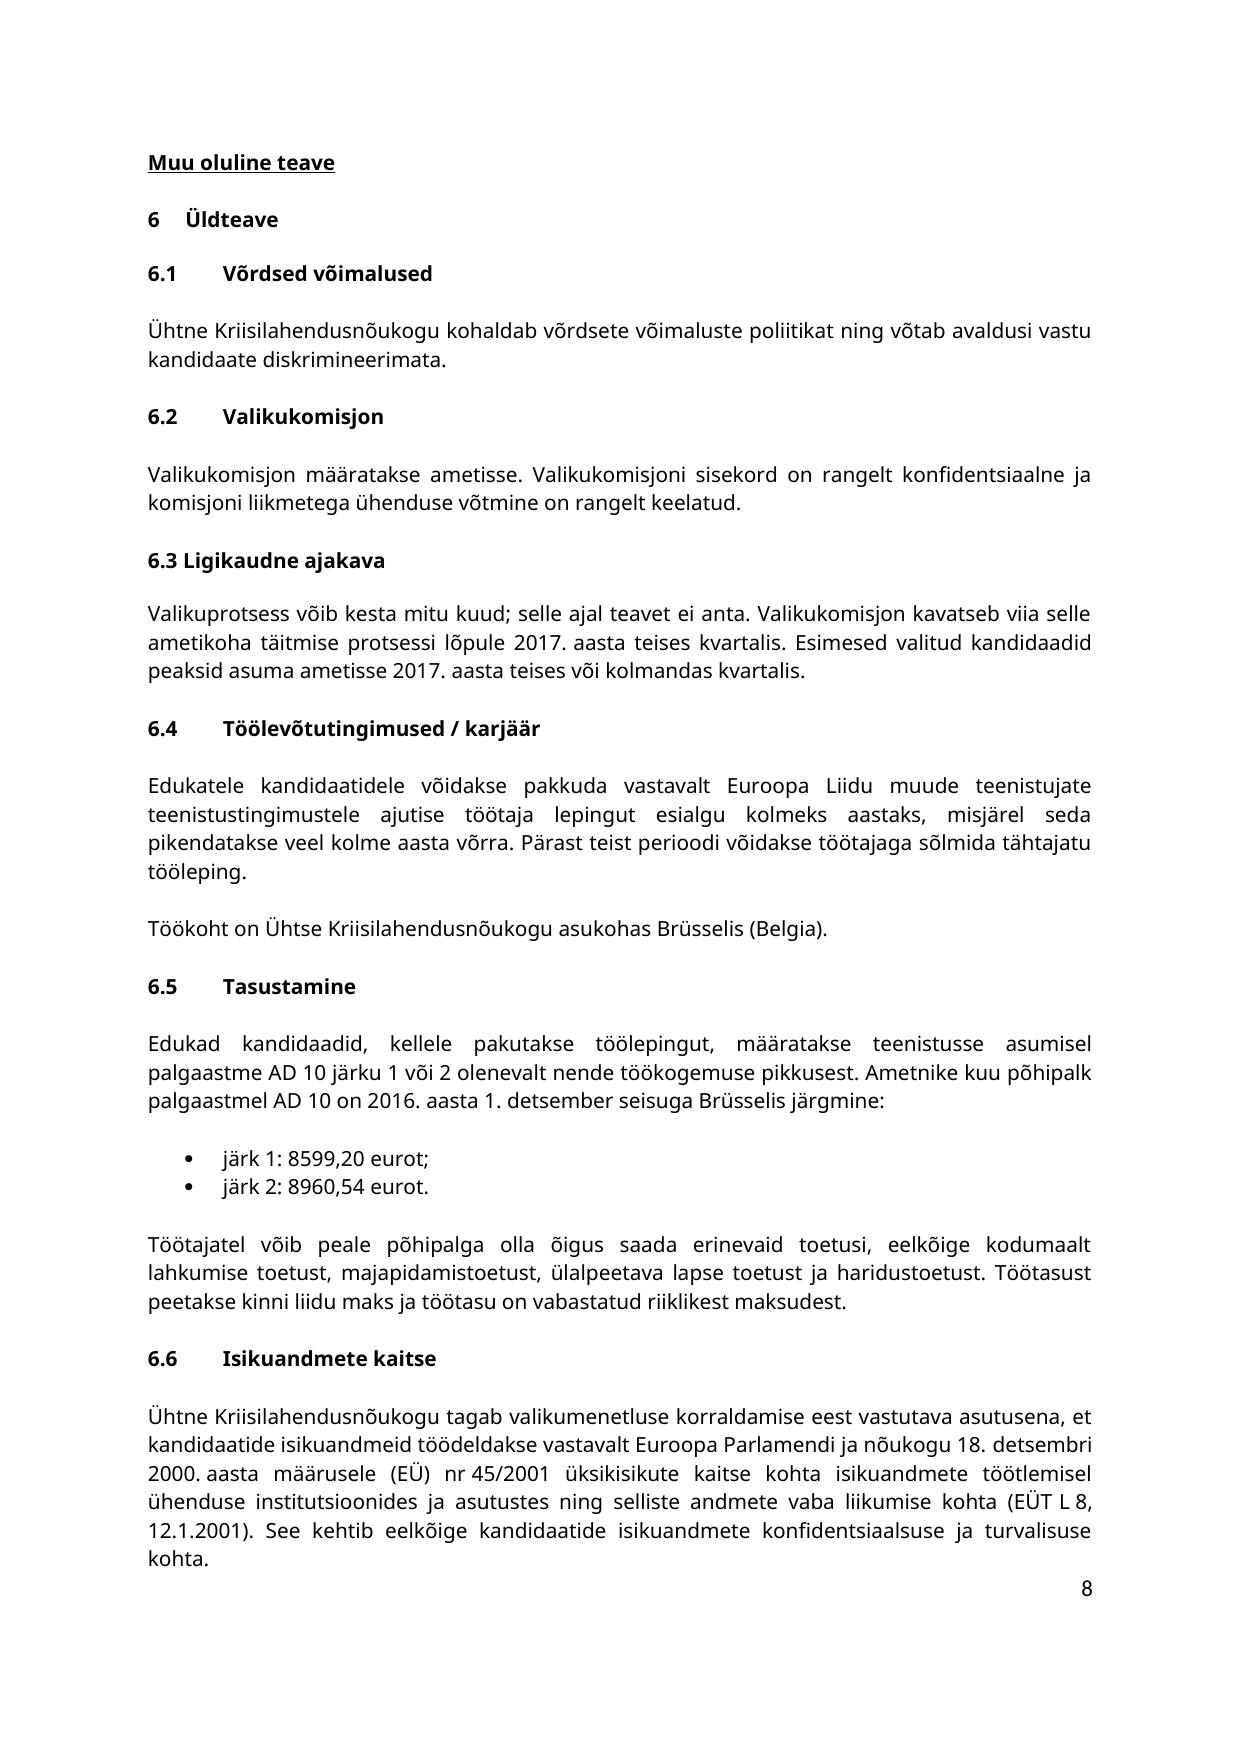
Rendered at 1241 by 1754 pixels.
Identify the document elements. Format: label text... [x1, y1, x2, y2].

text Ühtne Kriisilahendusnõukogu kohaldab võrdsete võimaluste poliitikat ning võtab avaldusi vastu kandidaate diskrimineerimata. [148, 316, 1093, 373]
subtitle Üldteave [148, 205, 1093, 234]
subtitle Valikukomisjon [148, 402, 1093, 431]
subtitle Isikuandmete kaitse [148, 1344, 1093, 1373]
text 6.3 Ligikaudne ajakava [148, 546, 1093, 574]
text Valikuprotsess võib kesta mitu kuud; selle ajal teavet ei anta. Valikukomisjon kavatseb viia selle ametikoha täitmise protsessi lõpule 2017. aasta teises kvartalis. Esimesed valitud kandidaadid peaksid asuma ametisse 2017. aasta teises või kolmandas kvartalis. [148, 599, 1093, 685]
text Ühtne Kriisilahendusnõukogu tagab valikumenetluse korraldamise eest vastutava asutusena, et kandidaatide isikuandmeid töödeldakse vastavalt Euroopa Parlamendi ja nõukogu 18. detsembri 2000. aasta määrusele (EÜ) nr 45/2001 üksikisikute kaitse kohta isikuandmete töötlemisel ühenduse institutsioonides ja asutustes ning selliste andmete vaba liikumise kohta (EÜT L 8, 12.1.2001). See kehtib eelkõige kandidaatide isikuandmete konfidentsiaalsuse ja turvalisuse kohta. [148, 1402, 1093, 1573]
text Töökoht on Ühtse Kriisilahendusnõukogu asukohas Brüsselis (Belgia). [148, 914, 1093, 943]
text Valikukomisjon määratakse ametisse. Valikukomisjoni sisekord on rangelt konfidentsiaalne ja komisjoni liikmetega ühenduse võtmine on rangelt keelatud. [148, 460, 1093, 517]
subtitle Tasustamine [148, 972, 1093, 1000]
text Töötajatel võib peale põhipalga olla õigus saada erinevaid toetusi, eelkõige kodumaalt lahkumise toetust, majapidamistoetust, ülalpeetava lapse toetust ja haridustoetust. Töötasust peetakse kinni liidu maks ja töötasu on vabastatud riiklikest maksudest. [148, 1230, 1093, 1315]
subtitle Töölevõtutingimused / karjäär [148, 714, 1093, 742]
text Edukatele kandidaatidele võidakse pakkuda vastavalt Euroopa Liidu muude teenistujate teenistustingimustele ajutise töötaja lepingut esialgu kolmeks aastaks, misjärel seda pikendatakse veel kolme aasta võrra. Pärast teist perioodi võidakse töötajaga sõlmida tähtajatu tööleping. [148, 771, 1093, 885]
subtitle Võrdsed võimalused [148, 259, 1093, 287]
list järk 1: 8599,20 eurot; [185, 1144, 1093, 1172]
text Muu oluline teave [148, 148, 1093, 176]
list järk 2: 8960,54 eurot. [185, 1172, 1093, 1201]
text Edukad kandidaadid, kellele pakutakse töölepingut, määratakse teenistusse asumisel palgaastme AD 10 järku 1 või 2 olenevalt nende töökogemuse pikkusest. Ametnike kuu põhipalk palgaastmel AD 10 on 2016. aasta 1. detsember seisuga Brüsselis järgmine: [148, 1029, 1093, 1115]
